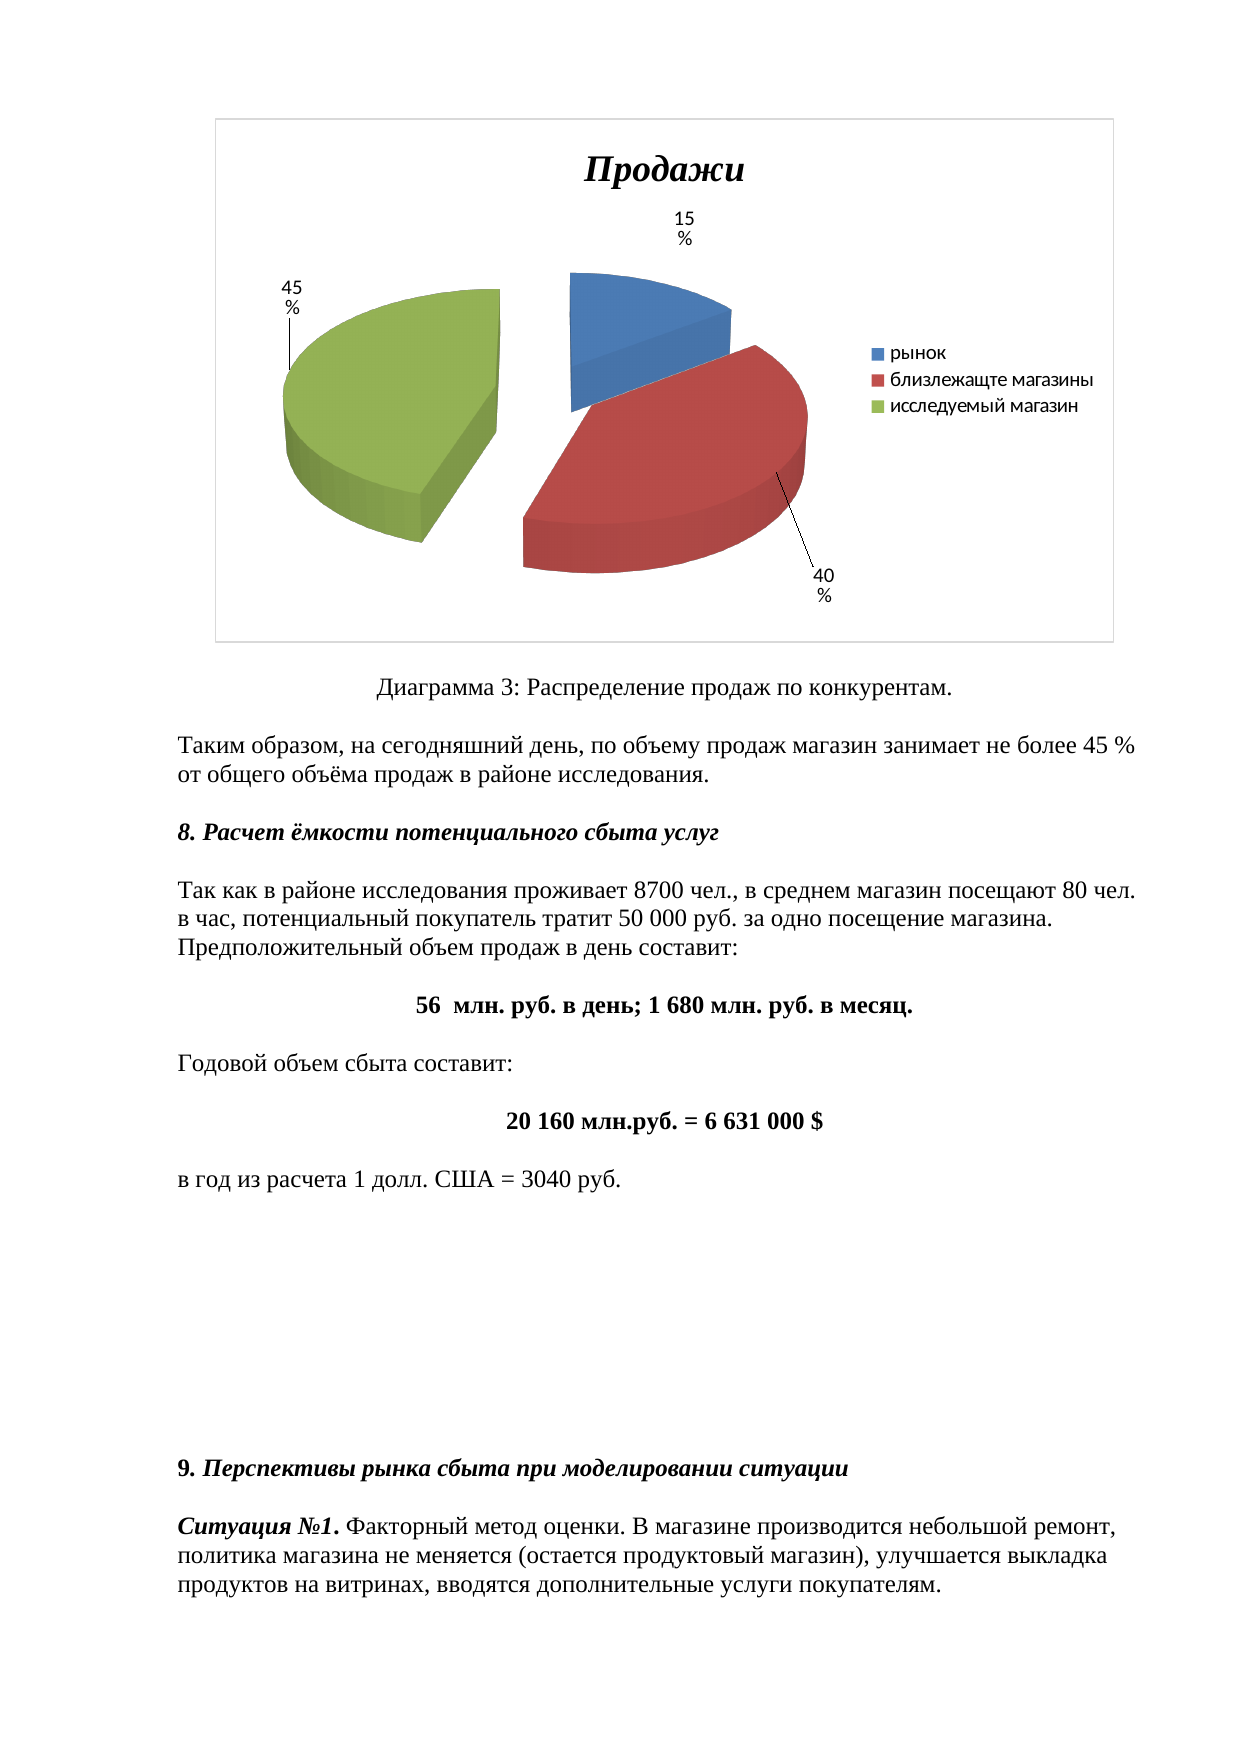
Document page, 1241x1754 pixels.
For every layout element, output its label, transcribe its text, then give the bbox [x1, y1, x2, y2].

text Ситуация №1. Факторный метод оценки. В магазине производится небольшой ремонт, политика магазина не меняется (остается продуктовый магазин), улучшается выкладка продуктов на витринах, вводятся дополнительные услуги покупателям. [177, 1511, 1152, 1598]
text Так как в районе исследования проживает 8700 чел., в среднем магазин посещают 80 чел. в час, потенциальный покупатель тратит 50 000 руб. за одно посещение магазина. Предположительный объем продаж в день составит: [177, 875, 1152, 961]
text в год из расчета 1 долл. США = 3040 руб. [177, 1164, 1152, 1193]
text 56 млн. руб. в день; 1 680 млн. руб. в месяц. [177, 990, 1152, 1019]
text 8. Расчет ёмкости потенциального сбыта услуг [177, 817, 1152, 846]
text 9. Перспективы рынка сбыта при моделировании ситуации [177, 1453, 1152, 1482]
text 20 160 млн.руб. = 6 631 000 $ [177, 1106, 1152, 1135]
text Диаграмма 3: Распределение продаж по конкурентам. [177, 672, 1152, 701]
text Годовой объем сбыта составит: [177, 1048, 1152, 1077]
text Таким образом, на сегодняшний день, по объему продаж магазин занимает не более 45 % от общего объёма продаж в районе исследования. [177, 730, 1152, 788]
